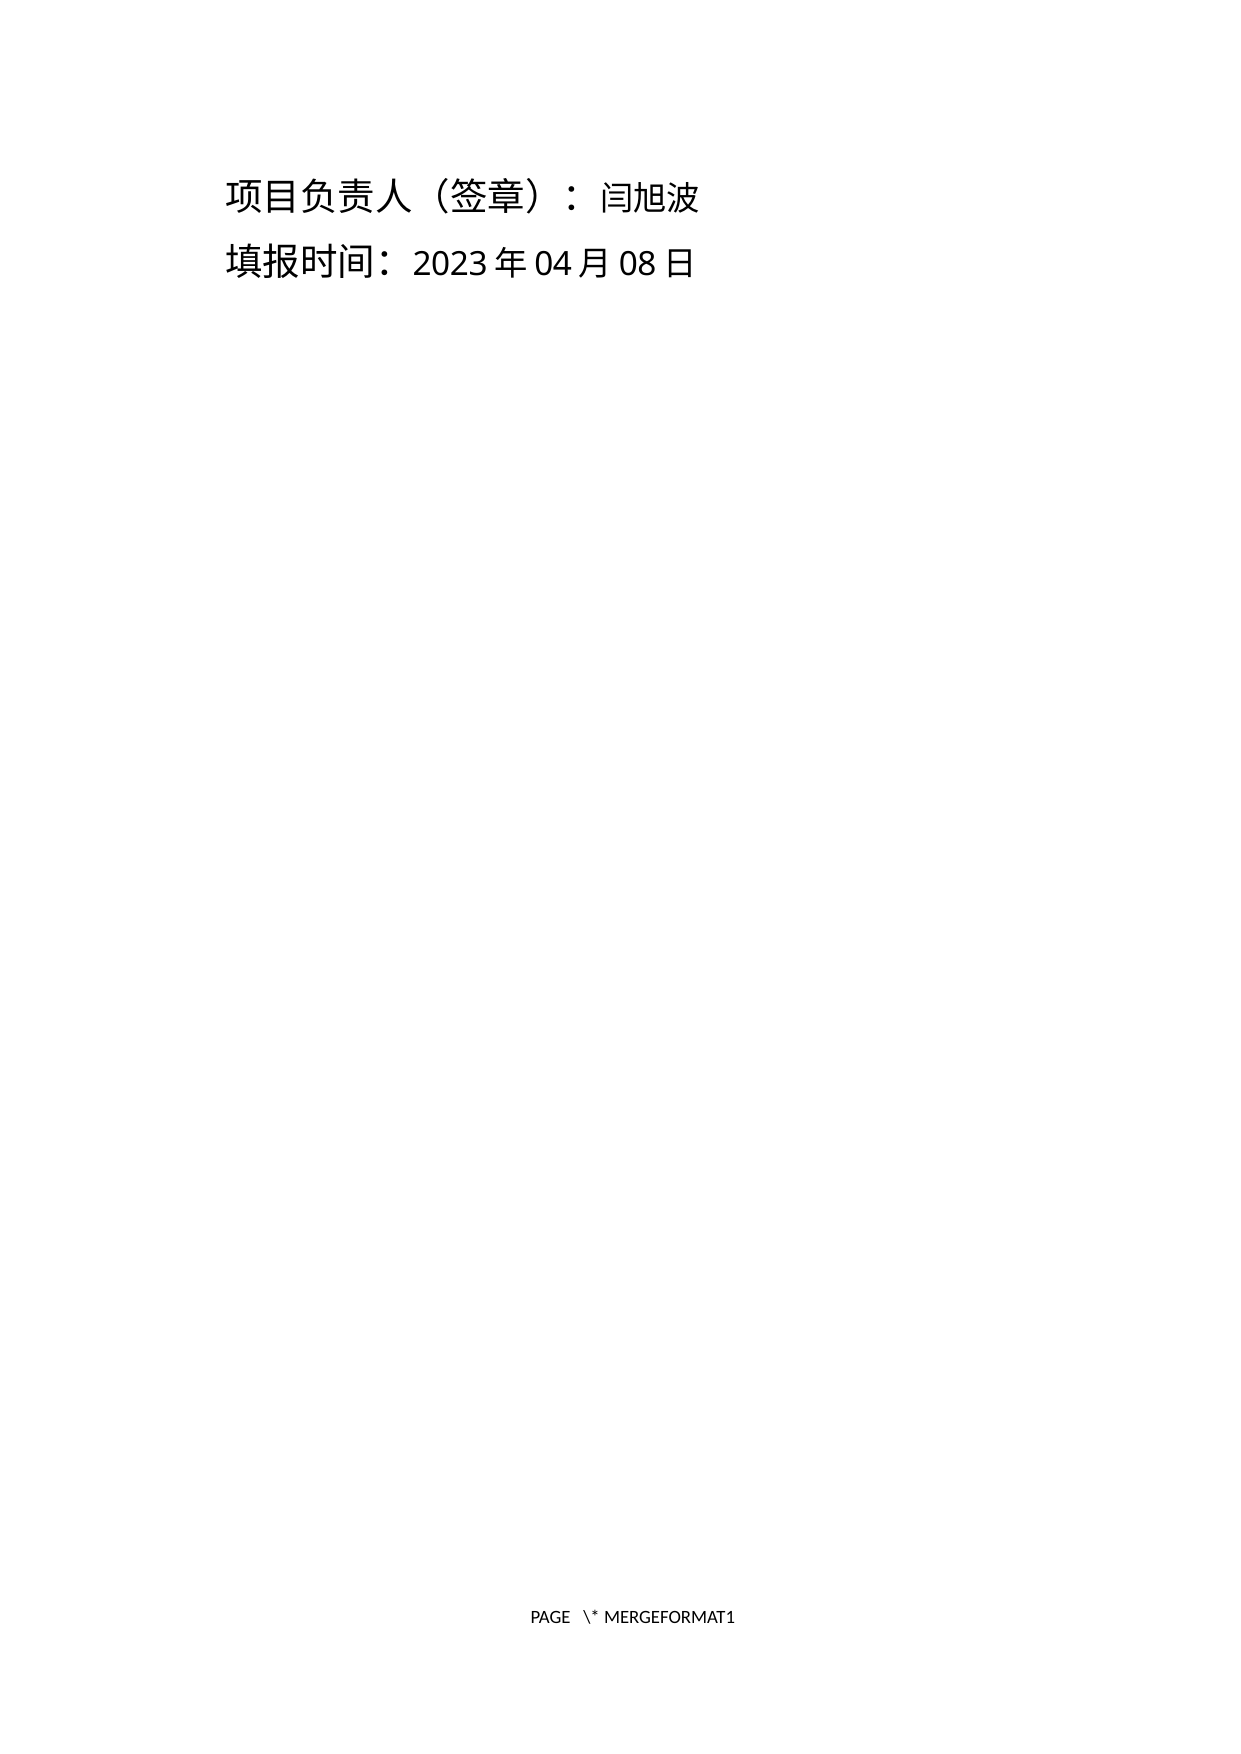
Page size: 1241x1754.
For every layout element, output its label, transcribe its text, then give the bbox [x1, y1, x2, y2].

text 项目负责人（签章）：闫旭波 [187, 162, 1078, 227]
text 填报时间：2023年04月08日 [187, 227, 1078, 292]
